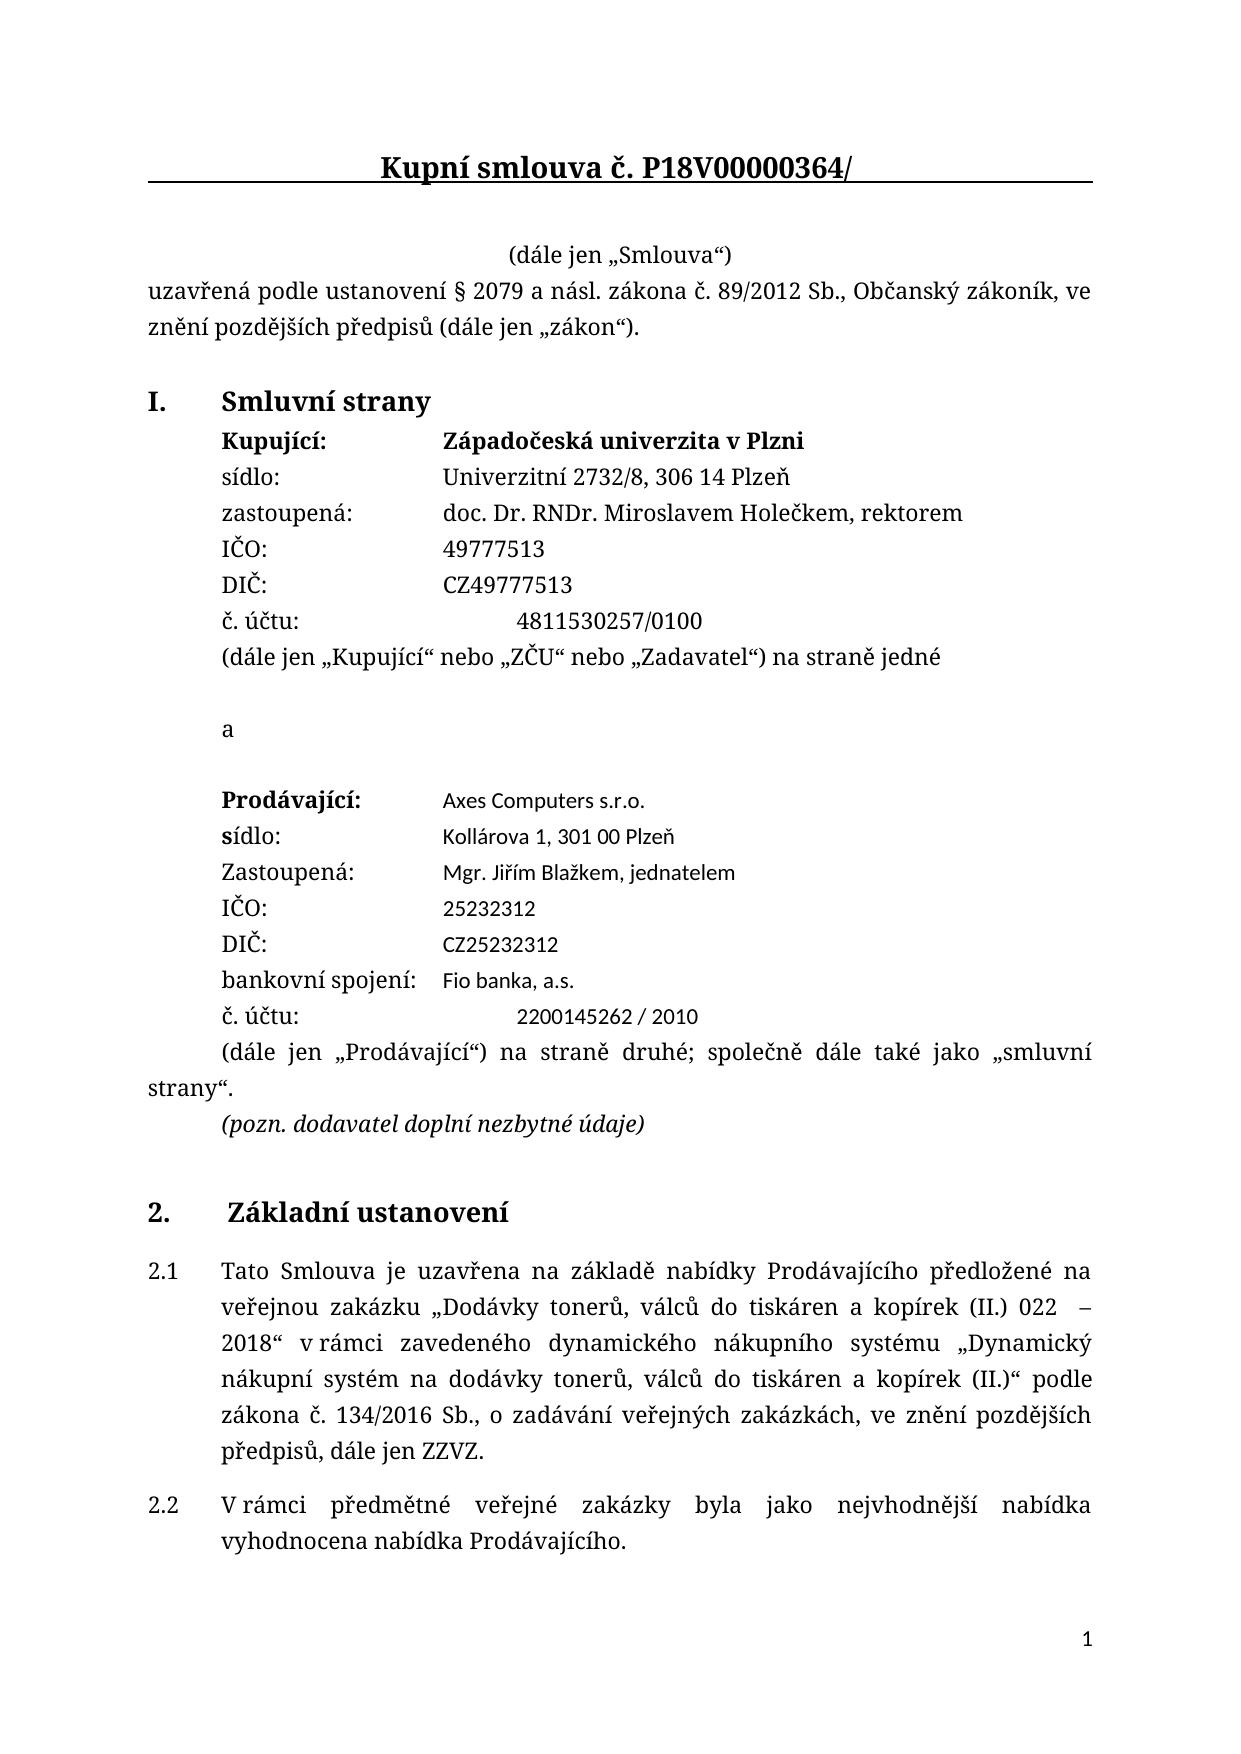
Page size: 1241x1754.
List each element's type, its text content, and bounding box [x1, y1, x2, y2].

text (dále jen „Prodávající“) na straně druhé; společně dále také jako „smluvní strany“. [148, 1036, 1093, 1103]
text č. účtu: 4811530257/0100 [221, 605, 1093, 636]
text 2.1 Tato Smlouva je uzavřena na základě nabídky Prodávajícího předložené na veřejnou zakázku „Dodávky tonerů, válců do tiskáren a kopírek (II.) 022 – 2018“ v rámci zavedeného dynamického nákupního systému „Dynamický nákupní systém na dodávky tonerů, válců do tiskáren a kopírek (II.)“ podle zákona č. 134/2016 Sb., o zadávání veřejných zakázkách, ve znění pozdějších předpisů, dále jen ZZVZ. [148, 1255, 1093, 1466]
text I. Smluvní strany [148, 383, 1093, 419]
text bankovní spojení: Fio banka, a.s. [148, 964, 1093, 995]
text č. účtu: 2200145262 / 2010 [221, 1000, 1093, 1031]
text IČO: 25232312 [221, 892, 1093, 923]
text sídlo: Univerzitní 2732/8, 306 14 Plzeň [221, 461, 1093, 492]
text Kupující: Západočeská univerzita v Plzni [221, 425, 1093, 456]
text IČO: 49777513 [221, 533, 1093, 564]
text Zastoupená: Mgr. Jiřím Blažkem, jednatelem [221, 856, 1093, 887]
text DIČ: CZ49777513 [221, 569, 1093, 600]
text sídlo: Kollárova 1, 301 00 Plzeň [221, 820, 1093, 852]
text 2.2 V rámci předmětné veřejné zakázky byla jako nejvhodnější nabídka vyhodnocena nabídka Prodávajícího. [148, 1489, 1093, 1556]
text DIČ: CZ25232312 [221, 928, 1093, 959]
text a [221, 712, 1093, 744]
text (dále jen „Smlouva“) [148, 239, 1093, 270]
text Kupní smlouva č. P18V00000364/ [148, 148, 1093, 181]
text 2. Základní ustanovení [148, 1194, 1093, 1231]
text (dále jen „Kupující“ nebo „ZČU“ nebo „Zadavatel“) na straně jedné [221, 641, 1093, 672]
text uzavřená podle ustanovení § 2079 a násl. zákona č. 89/2012 Sb., Občanský zákoník, ve znění pozdějších předpisů (dále jen „zákon“). [148, 275, 1093, 342]
text (pozn. dodavatel doplní nezbytné údaje) [148, 1108, 1093, 1139]
text zastoupená: doc. Dr. RNDr. Miroslavem Holečkem, rektorem [221, 497, 1093, 528]
text Prodávající: Axes Computers s.r.o. [221, 784, 1093, 816]
